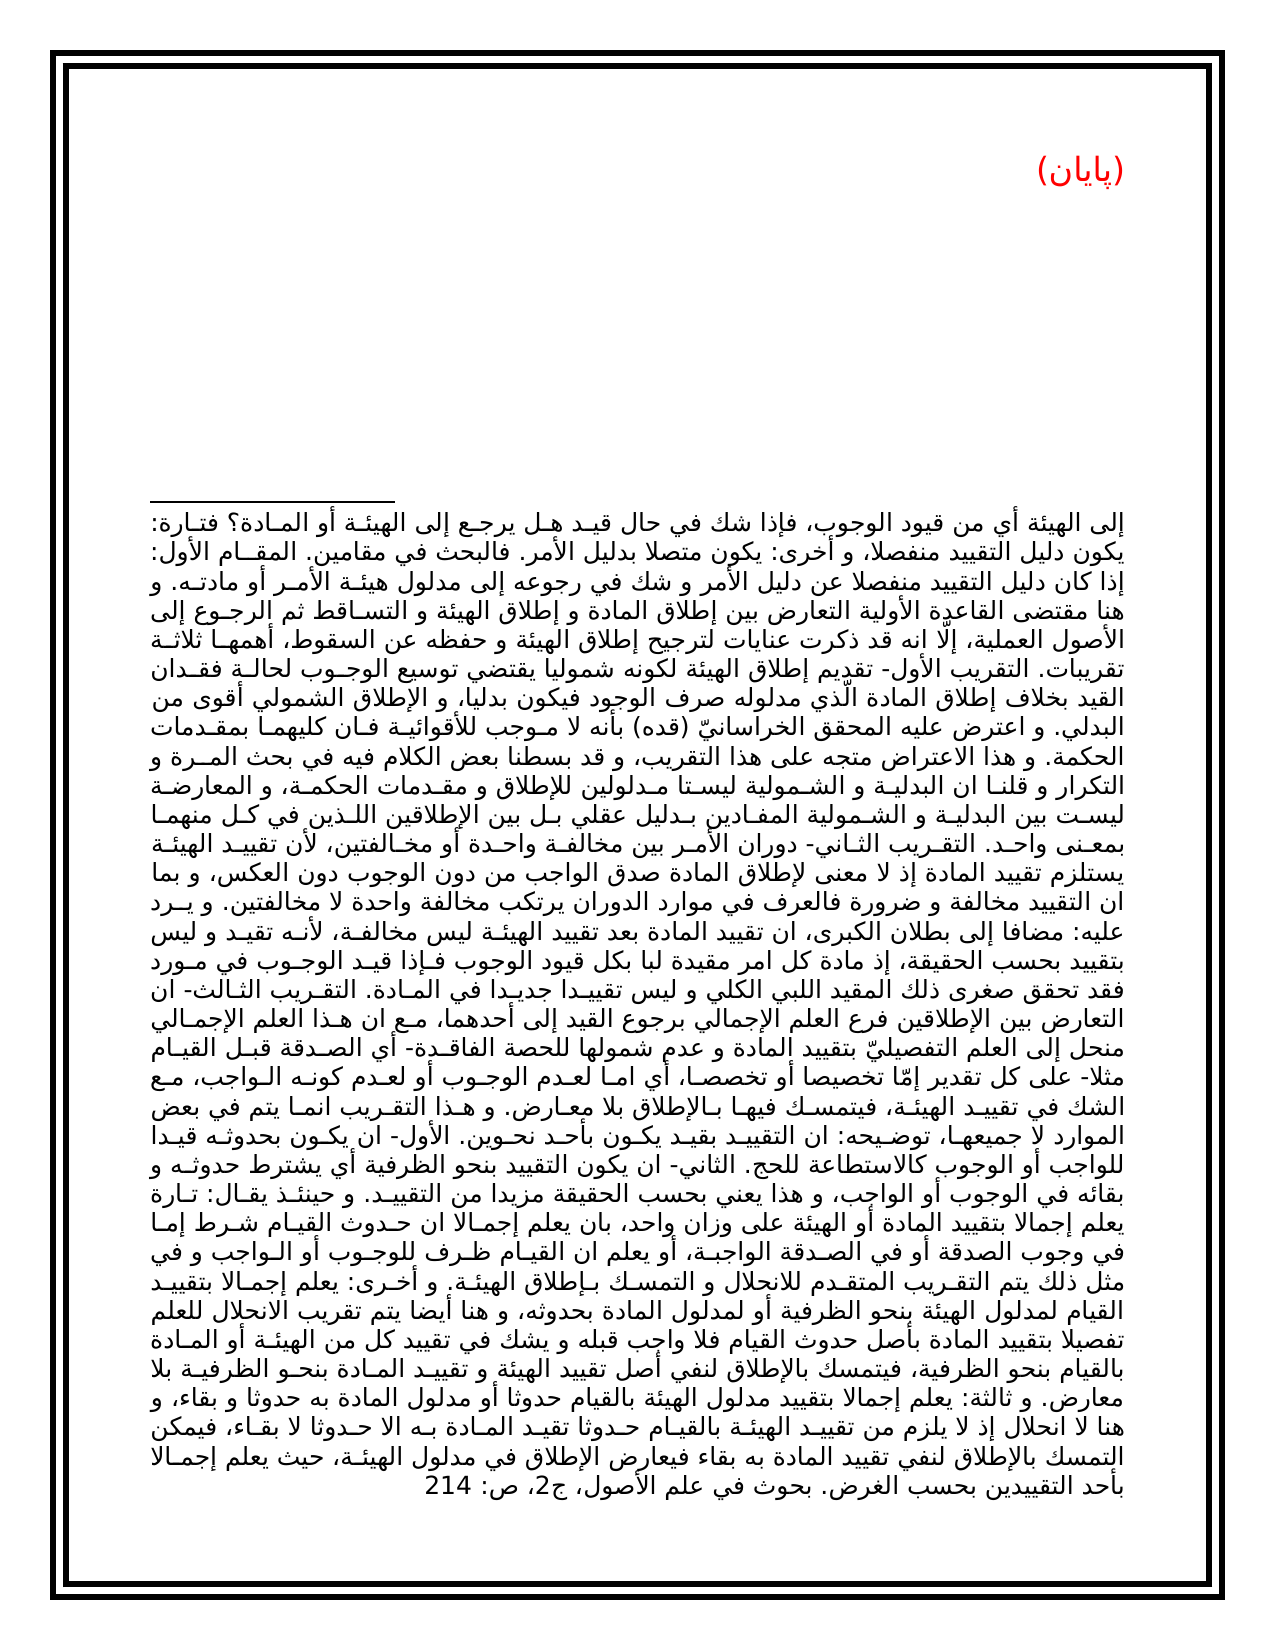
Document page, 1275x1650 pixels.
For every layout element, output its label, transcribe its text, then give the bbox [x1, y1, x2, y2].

text (پایان) [150, 150, 1125, 189]
